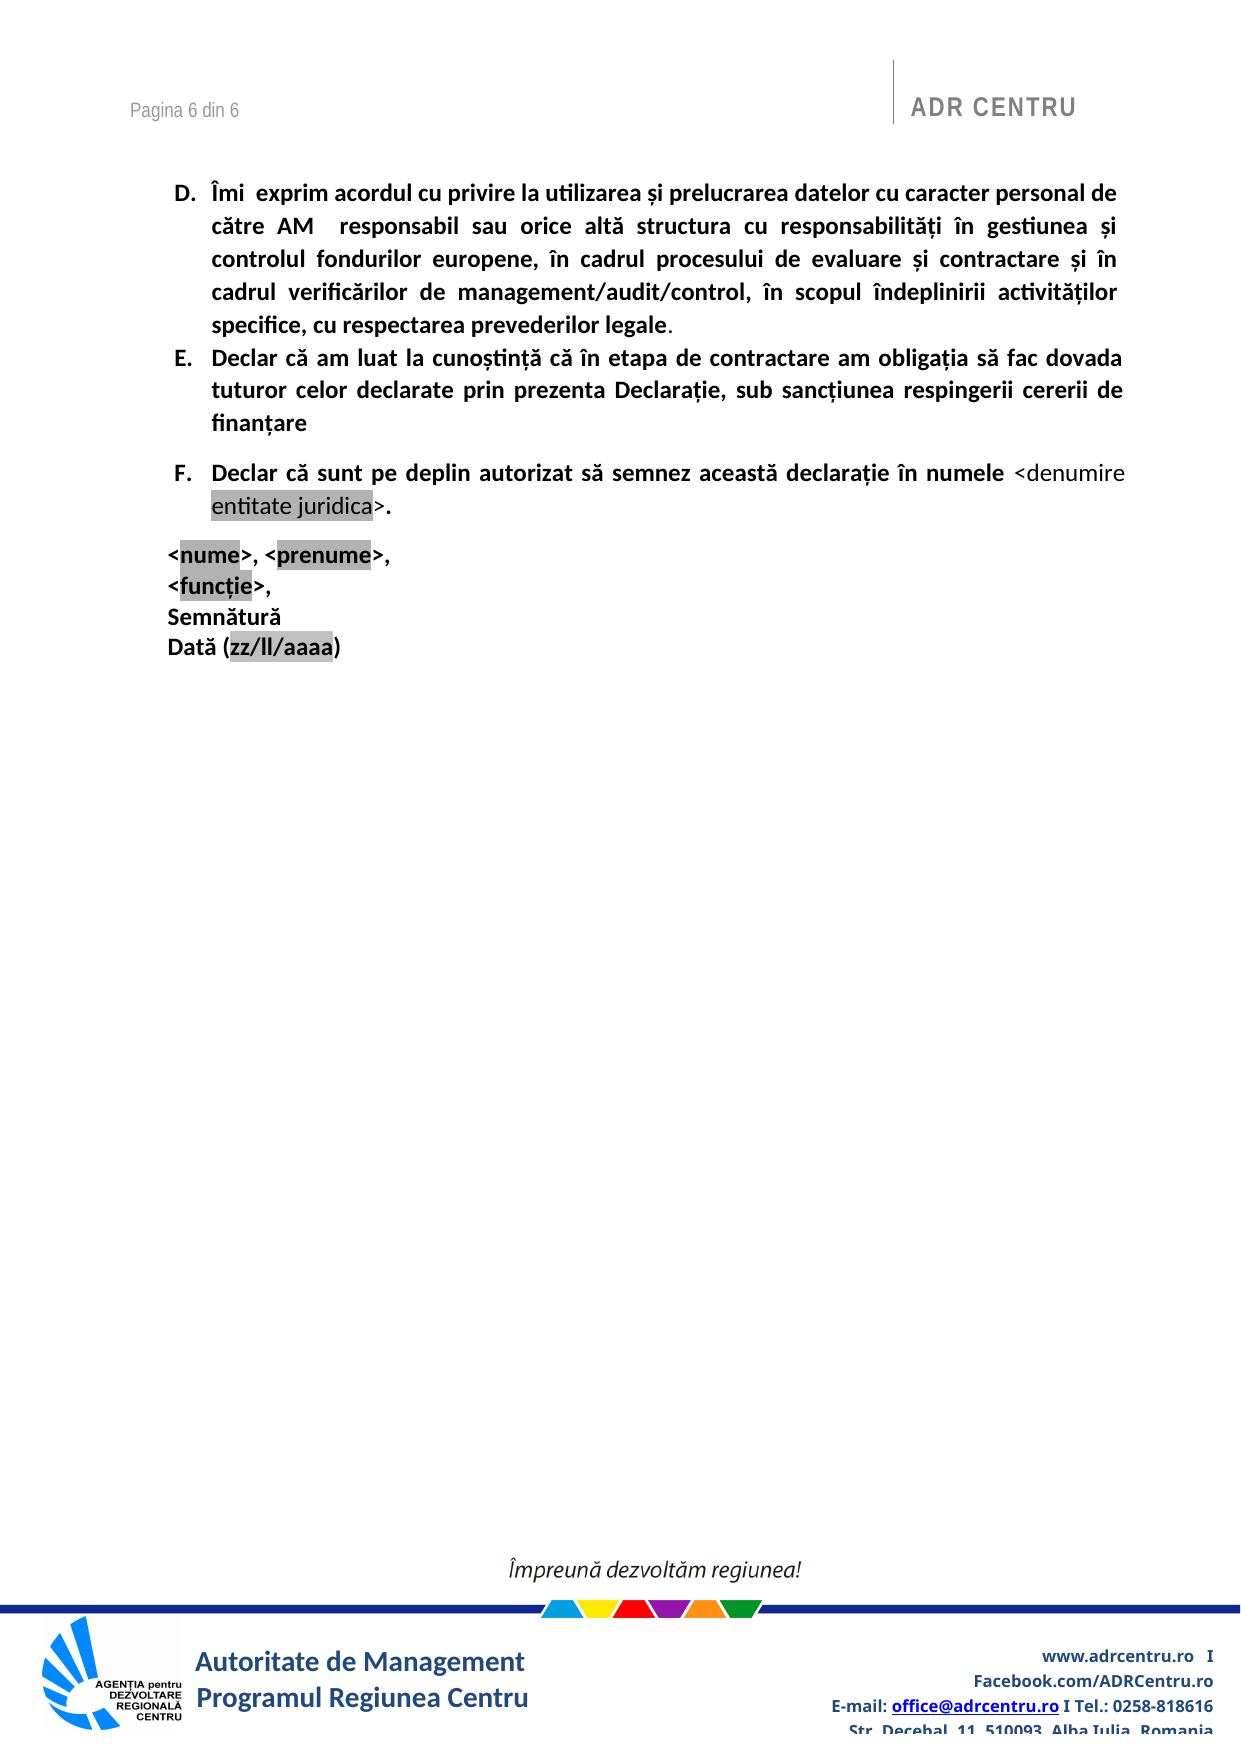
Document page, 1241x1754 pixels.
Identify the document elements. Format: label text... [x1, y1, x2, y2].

text <funcție>, [252, 570, 1125, 601]
picture [574, 1600, 1241, 1618]
list Declar că am luat la cunoștință că în etapa de contractare am obligația să fac dovada tuturor celor declarate prin prezenta Declarație, sub sancțiunea respingerii cererii de finanțare [174, 342, 1125, 438]
text <nume>, <prenume>, [371, 540, 1125, 570]
text Dată (zz/ll/aaaa) [167, 631, 230, 662]
list Declar că sunt pe deplin autorizat să semnez această declarație în numele <denumire entitate juridica>. [174, 457, 1125, 521]
text Semnătură [167, 601, 1125, 631]
picture [0, 1600, 550, 1730]
text Dată (zz/ll/aaaa) [333, 631, 1125, 662]
text <nume>, <prenume>, [240, 540, 277, 570]
picture [495, 1556, 814, 1583]
list Îmi exprim acordul cu privire la utilizarea și prelucrarea datelor cu caracter personal de către AM responsabil sau orice altă structura cu responsabilități în gestiunea și controlul fondurilor europene, în cadrul procesului de evaluare și contractare și în cadrul verificărilor de management/audit/control, în scopul îndeplinirii activităților specifice, cu respectarea prevederilor legale. [174, 177, 1118, 339]
